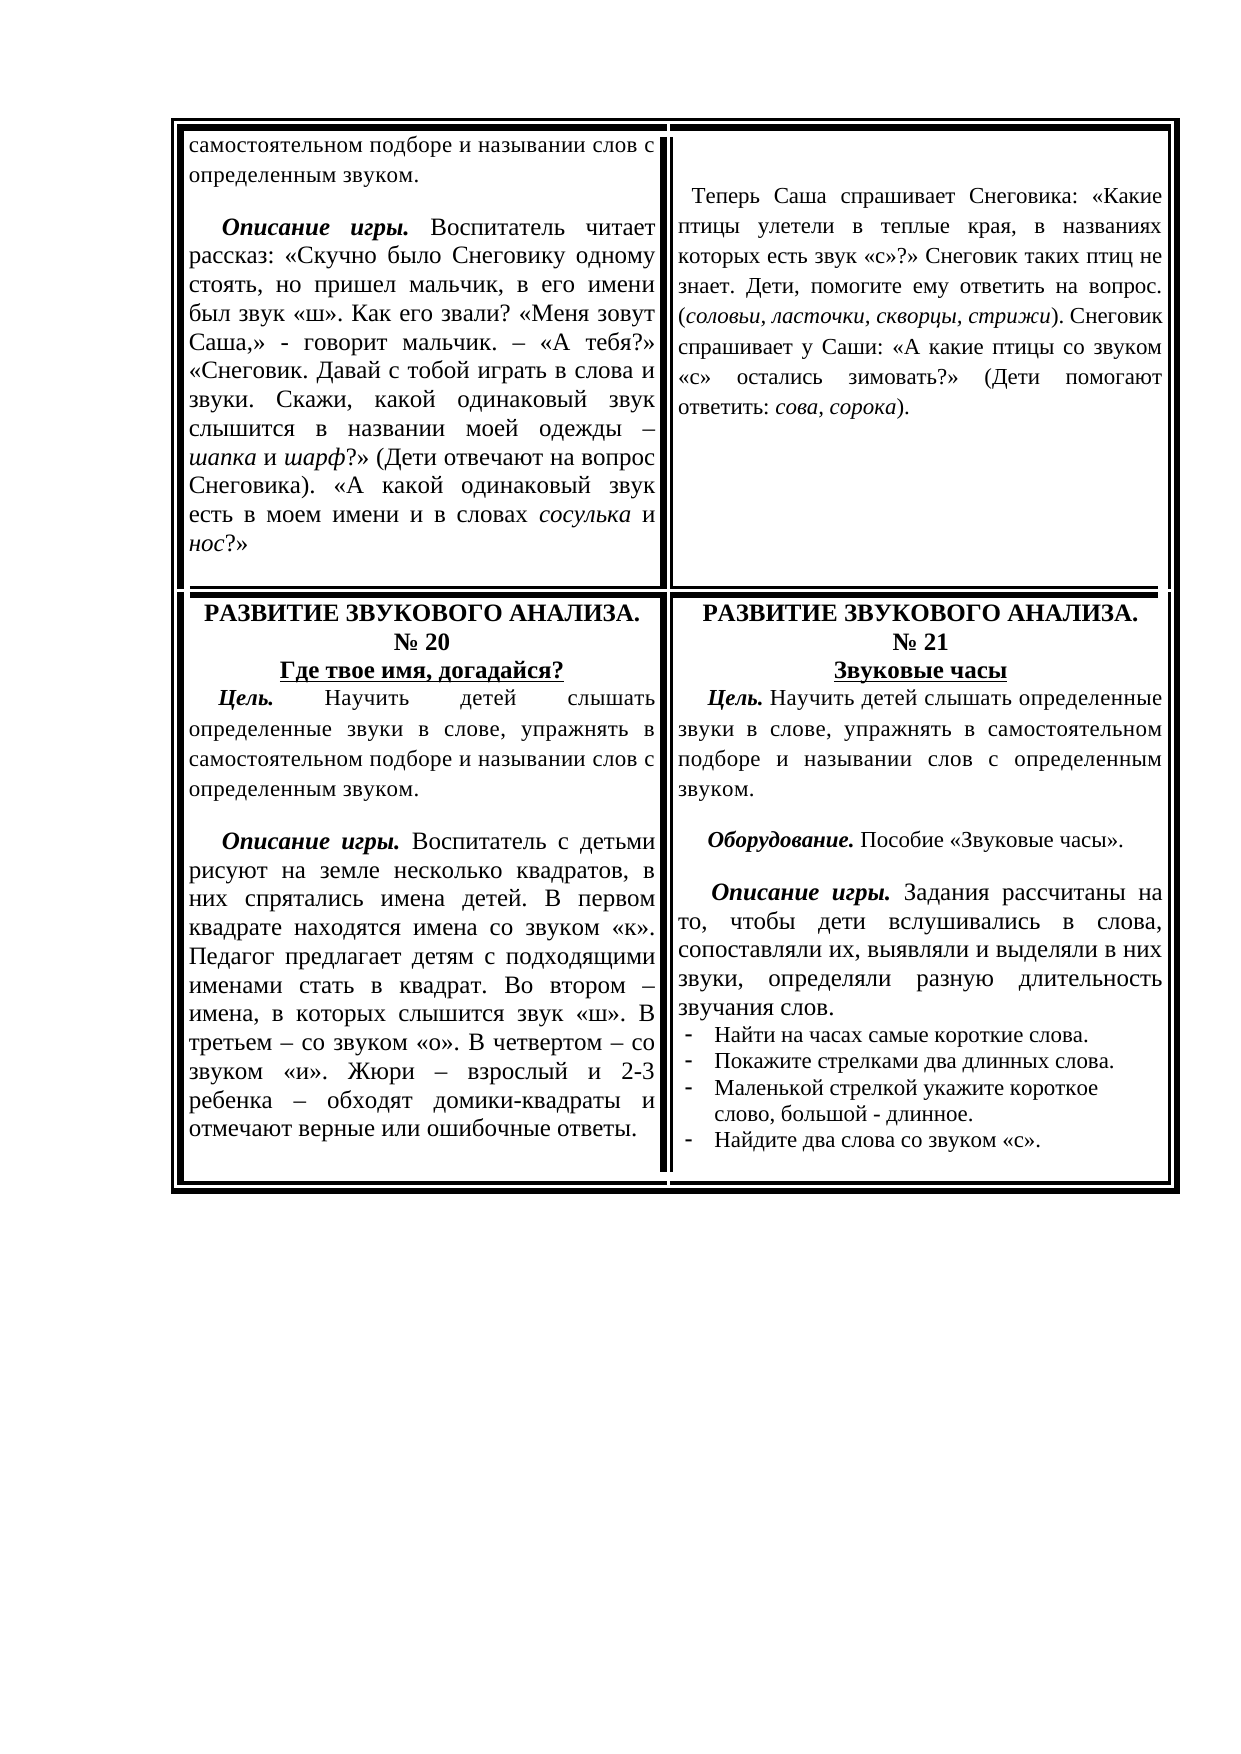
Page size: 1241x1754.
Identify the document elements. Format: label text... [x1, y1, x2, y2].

table_cell РАЗВИТИЕ ЗВУКОВОГО АНАЛИЗА. № 21 Звуковые часы Цель. Научить детей слышать определенные звуки в слове, упражнять в самостоятельном подборе и назывании слов с определенным звуком. Оборудование. Пособие «Звуковые часы». Описание игры. Задания рассчитаны на то, чтобы дети вслушивались в слова, сопоставляли их, выявляли и выделяли в них звуки, определяли разную длительность звучания слов. Найти на часах самые короткие слова. Покажите стрелками два длинных слова. Маленькой стрелкой укажите короткое слово, большой - длинное. Найдите два слова со звуком «с». [667, 586, 1174, 1181]
table_cell РАЗВИТИЕ ЗВУКОВОГО АНАЛИЗА. № 20 Где твое имя, догадайся? Цель. Научить детей слышать определенные звуки в слове, упражнять в самостоятельном подборе и назывании слов с определенным звуком. Описание игры. Воспитатель с детьми рисуют на земле несколько квадратов, в них спрятались имена детей. В первом квадрате находятся имена со звуком «к». Педагог предлагает детям с подходящими именами стать в квадрат. Во втором – имена, в которых слышится звук «ш». В третьем – со звуком «о». В четвертом – со звуком «и». Жюри – взрослый и 2-3 ребенка – обходят домики-квадраты и отмечают верные или ошибочные ответы. [177, 586, 667, 1181]
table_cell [667, 121, 1174, 586]
